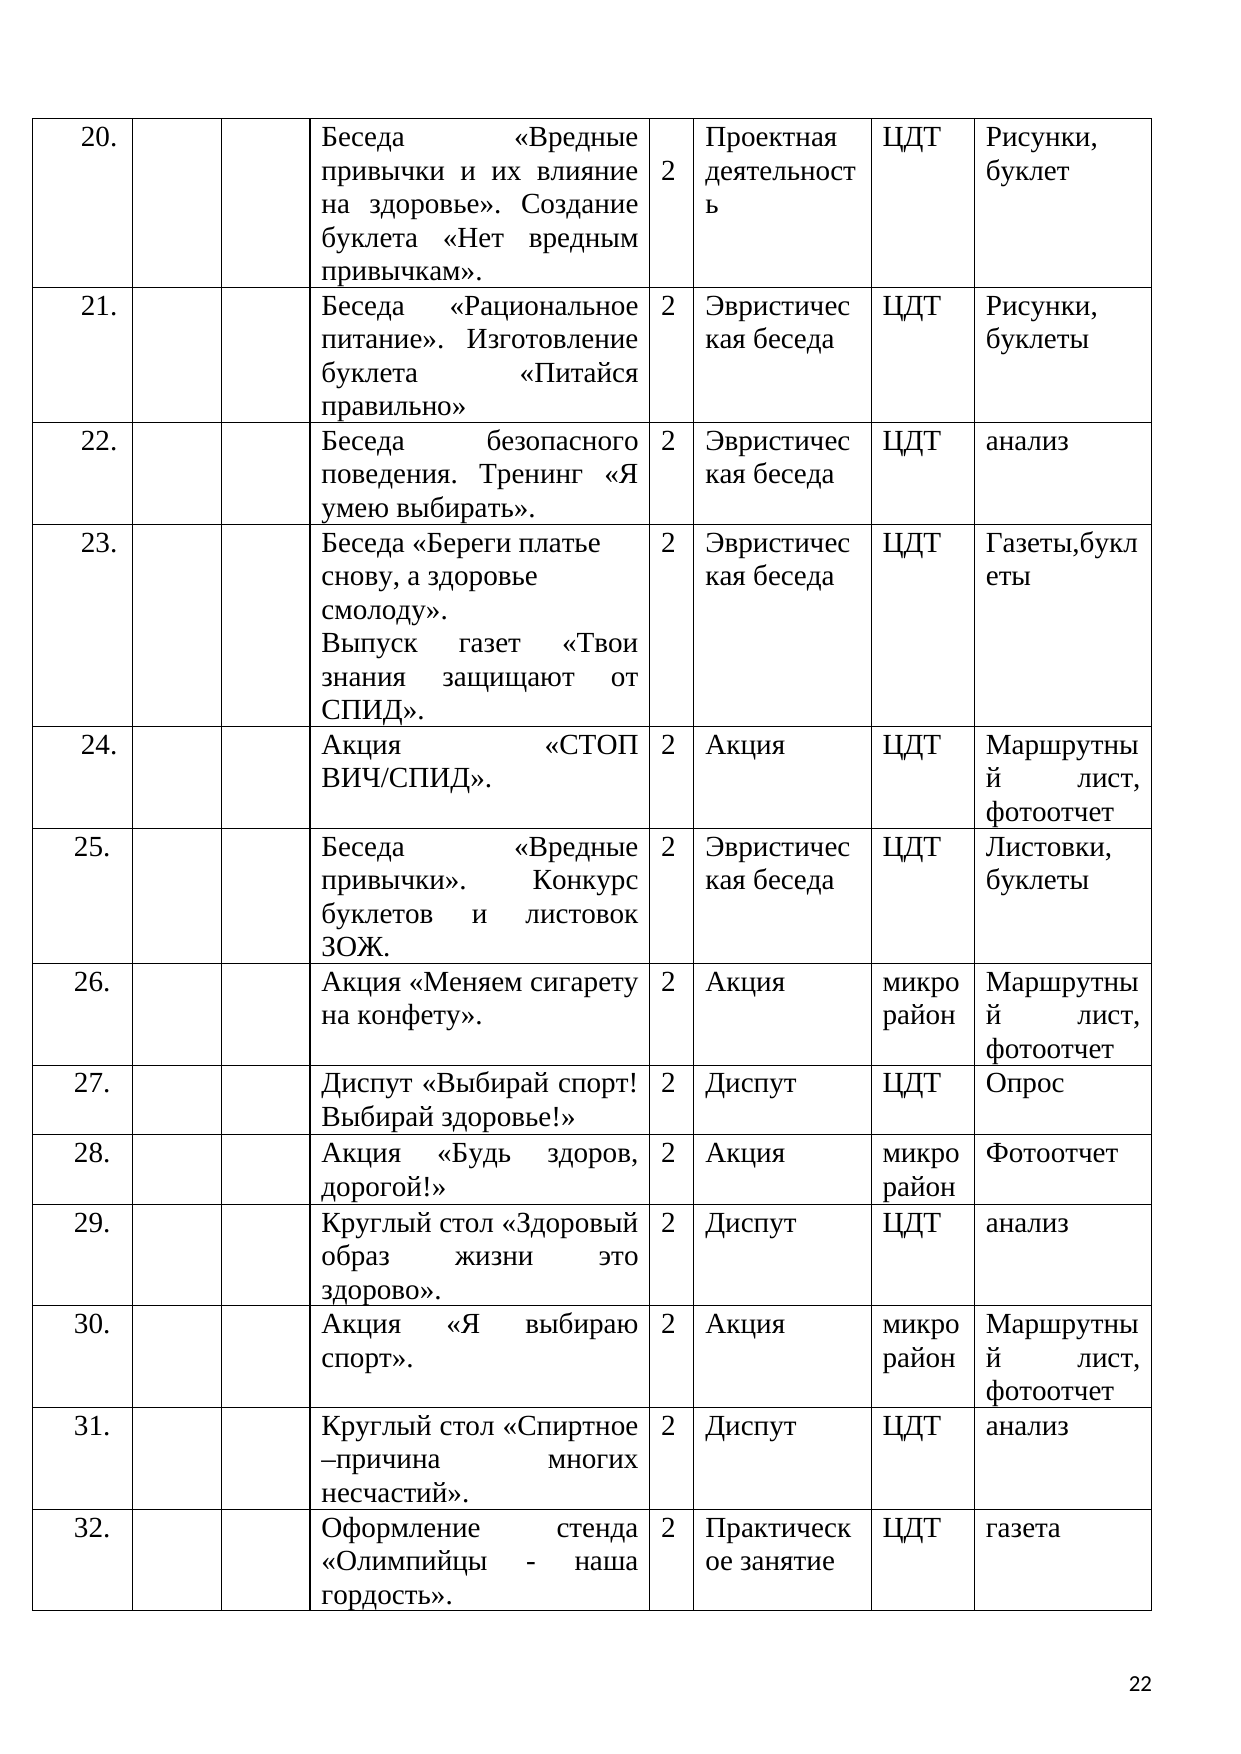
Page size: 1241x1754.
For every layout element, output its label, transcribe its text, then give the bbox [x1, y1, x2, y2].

table_cell ЦДТ [872, 829, 974, 963]
table_cell [33, 119, 132, 287]
table_cell Диспут [694, 1066, 871, 1134]
table_cell Эвристическая беседа [694, 288, 871, 422]
table_cell [222, 1306, 309, 1407]
table_cell ЦДТ [872, 288, 974, 422]
table_cell ЦДТ [872, 525, 974, 726]
table_cell ЦДТ [872, 423, 974, 524]
table_cell Круглый стол «Спиртное –причина многих несчастий». [311, 1408, 649, 1509]
table_cell [133, 964, 221, 1064]
table_cell [222, 1510, 309, 1610]
table_cell [222, 525, 309, 726]
table_cell анализ [975, 1408, 1151, 1509]
table_cell [222, 423, 309, 524]
table_cell [33, 1066, 132, 1134]
table_cell Акция «Будь здоров, дорогой!» [311, 1135, 649, 1204]
table_cell 2 [650, 1306, 693, 1407]
table_cell Опрос [975, 1066, 1151, 1134]
table_cell [222, 119, 309, 287]
table_cell Рисунки, буклеты [975, 288, 1151, 422]
table_cell 2 [650, 119, 693, 287]
table_cell [133, 1205, 221, 1305]
table_cell [33, 964, 132, 1064]
table_cell Диспут «Выбирай спорт! Выбирай здоровье!» [311, 1066, 649, 1134]
table_cell анализ [975, 1205, 1151, 1305]
table_cell [222, 964, 309, 1064]
table_cell Фотоотчет [975, 1135, 1151, 1204]
table_cell микрорайон [872, 964, 974, 1064]
table_cell [222, 1066, 309, 1134]
table_cell [33, 1306, 132, 1407]
table_cell Беседа безопасного поведения. Тренинг «Я умею выбирать». [311, 423, 649, 524]
table_cell [133, 119, 221, 287]
table_cell [222, 829, 309, 963]
table_cell ЦДТ [872, 1066, 974, 1134]
table_cell Беседа «Вредные привычки». Конкурс буклетов и листовок ЗОЖ. [311, 829, 649, 963]
table_cell Акция [694, 964, 871, 1064]
table_cell Эвристическая беседа [694, 423, 871, 524]
table_cell [133, 1306, 221, 1407]
table_cell [222, 288, 309, 422]
table_cell [133, 727, 221, 828]
table_cell [33, 727, 132, 828]
table_cell Акция «СТОП ВИЧ/СПИД». [311, 727, 649, 828]
table_cell ЦДТ [872, 1205, 974, 1305]
table_cell 2 [650, 727, 693, 828]
table_cell [33, 829, 132, 963]
table_cell [133, 829, 221, 963]
table_cell Беседа «Вредные привычки и их влияние на здоровье». Создание буклета «Нет вредным привычкам». [311, 119, 649, 287]
table_cell [222, 1135, 309, 1204]
table_cell [133, 1510, 221, 1610]
table_cell 2 [650, 423, 693, 524]
table_cell Маршрутный лист, фотоотчет [975, 727, 1151, 828]
table_cell Акция [694, 1306, 871, 1407]
table_cell [133, 288, 221, 422]
table_cell 2 [650, 525, 693, 726]
table_cell 2 [650, 1510, 693, 1610]
table_cell 2 [650, 964, 693, 1064]
table_cell ЦДТ [872, 1408, 974, 1509]
table_cell Практическое занятие [694, 1510, 871, 1610]
table_cell Диспут [694, 1205, 871, 1305]
table_cell Круглый стол «Здоровый образ жизни это здорово». [311, 1205, 649, 1305]
table_cell 2 [650, 288, 693, 422]
table_cell 2 [650, 1205, 693, 1305]
table_cell Газеты,буклеты [975, 525, 1151, 726]
table_cell Диспут [694, 1408, 871, 1509]
table_cell Проектная деятельность [694, 119, 871, 287]
table_cell [33, 423, 132, 524]
table_cell Акция [694, 1135, 871, 1204]
table_cell [33, 288, 132, 422]
table_cell Эвристическая беседа [694, 829, 871, 963]
table_cell Листовки, буклеты [975, 829, 1151, 963]
table_cell Оформление стенда «Олимпийцы - наша гордость». [311, 1510, 649, 1610]
table_cell 2 [650, 829, 693, 963]
table_cell 2 [650, 1135, 693, 1204]
table_cell Акция «Меняем сигарету на конфету». [311, 964, 649, 1064]
table_cell анализ [975, 423, 1151, 524]
table_cell Рисунки, буклет [975, 119, 1151, 287]
table_cell [222, 1205, 309, 1305]
table_cell 2 [650, 1066, 693, 1134]
table_cell Маршрутный лист, фотоотчет [975, 1306, 1151, 1407]
table_cell Эвристическая беседа [694, 525, 871, 726]
table_cell [33, 1205, 132, 1305]
table_cell Маршрутный лист, фотоотчет [975, 964, 1151, 1064]
table_cell газета [975, 1510, 1151, 1610]
table_cell ЦДТ [872, 119, 974, 287]
table_cell ЦДТ [872, 727, 974, 828]
table_cell [33, 1135, 132, 1204]
table_cell Беседа «Береги платье снову, а здоровье смолоду». Выпуск газет «Твои знания защищают от СПИД». [311, 525, 649, 726]
table_cell [33, 1408, 132, 1509]
table_cell микрорайон [872, 1306, 974, 1407]
table_cell Акция «Я выбираю спорт». [311, 1306, 649, 1407]
table_cell микрорайон [872, 1135, 974, 1204]
table_cell 2 [650, 1408, 693, 1509]
table_cell [133, 1066, 221, 1134]
table_cell [33, 1510, 132, 1610]
table_cell [133, 1135, 221, 1204]
table_cell Беседа «Рациональное питание». Изготовление буклета «Питайся правильно» [311, 288, 649, 422]
table_cell [133, 1408, 221, 1509]
table_cell ЦДТ [872, 1510, 974, 1610]
table_cell [133, 423, 221, 524]
table_cell Акция [694, 727, 871, 828]
table_cell [222, 727, 309, 828]
table_cell [222, 1408, 309, 1509]
table_cell [133, 525, 221, 726]
table_cell [33, 525, 132, 726]
